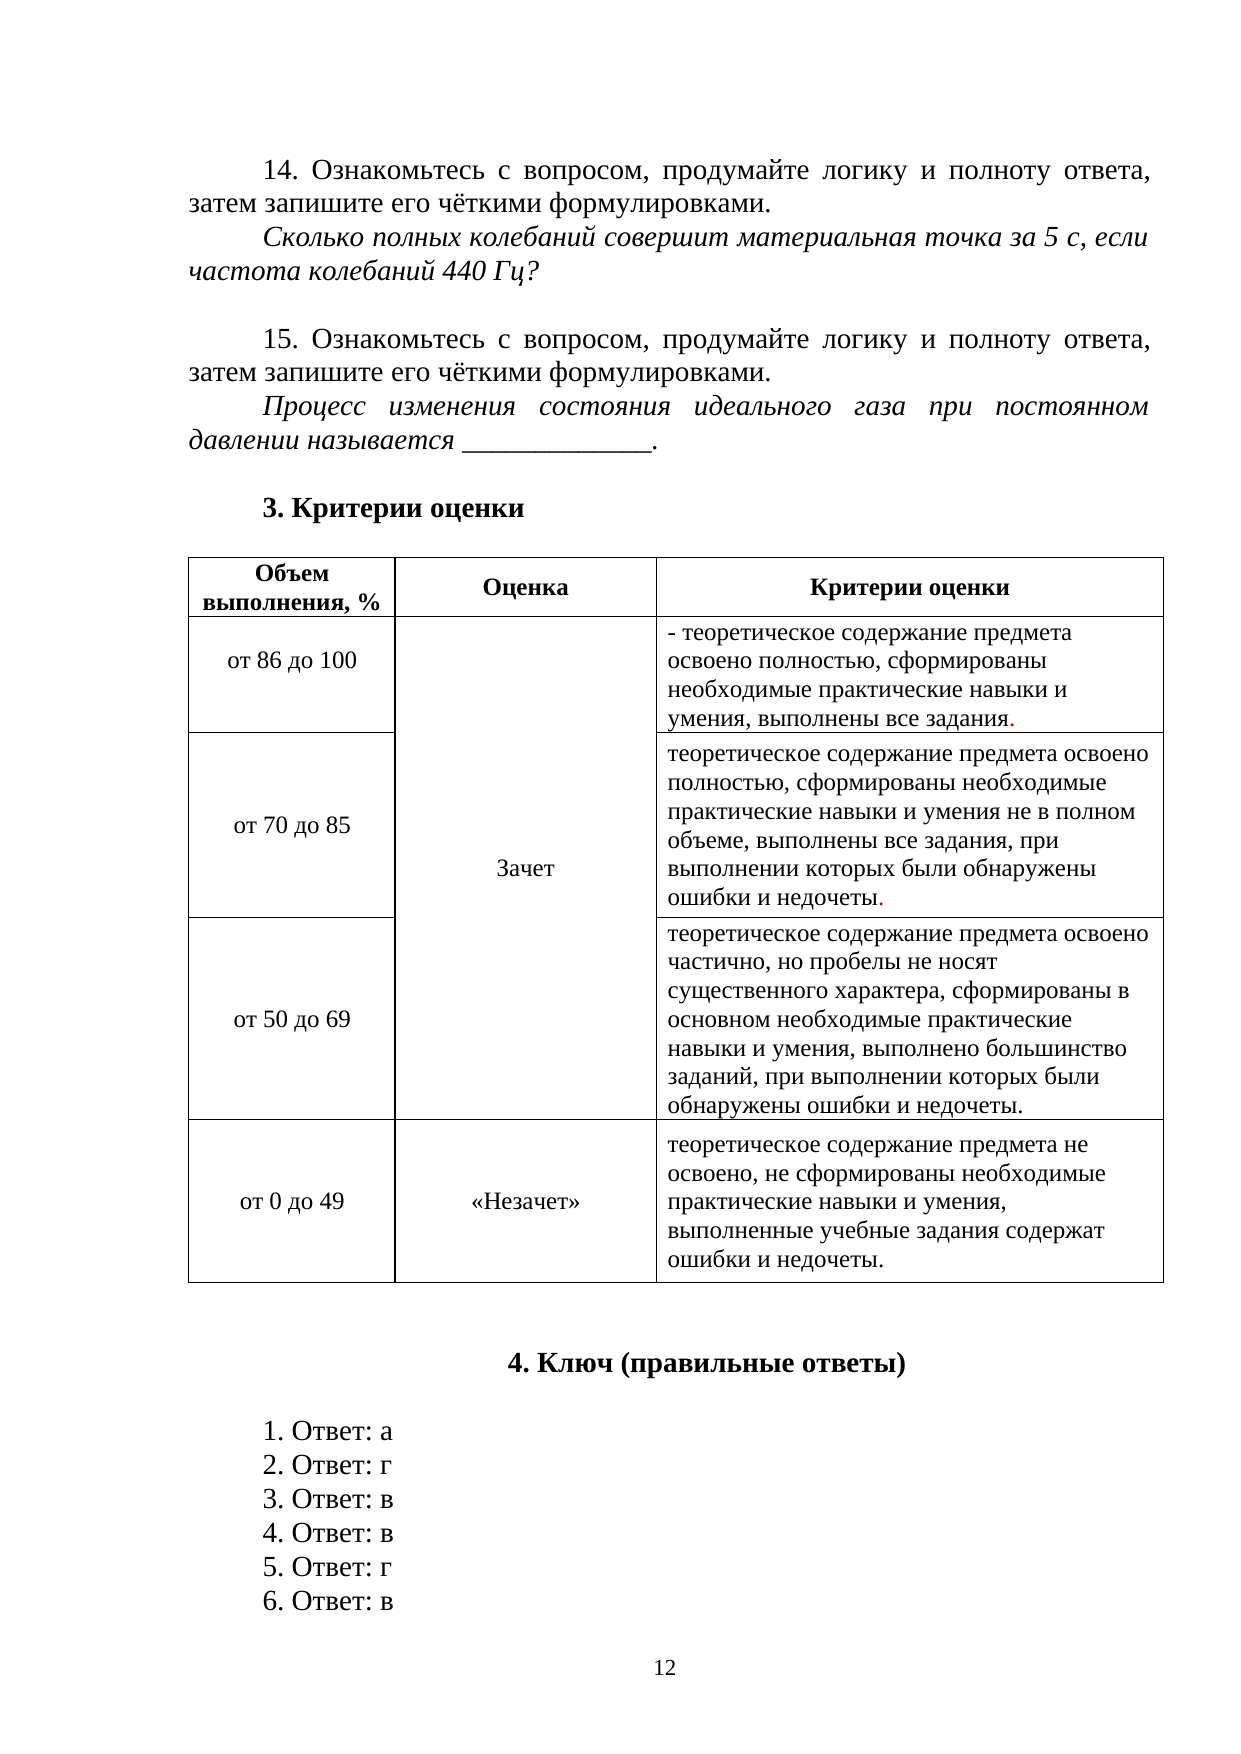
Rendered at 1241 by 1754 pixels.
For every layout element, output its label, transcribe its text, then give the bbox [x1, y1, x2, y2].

table_cell - теоретическое содержание предмета освоено полностью, сформированы необходимые практические навыки и умения, выполнены все задания. [657, 617, 1163, 732]
table_cell теоретическое содержание предмета не освоено, не сформированы необходимые практические навыки и умения, выполненные учебные задания содержат ошибки и недочеты. [657, 1120, 1163, 1282]
table_header Оценка [396, 558, 656, 616]
text 2. Ответ: г [188, 1447, 1152, 1480]
table_header Объем выполнения, % [189, 558, 394, 616]
text 3. Критерии оценки [188, 490, 1152, 523]
table_header Критерии оценки [657, 558, 1163, 616]
text Сколько полных колебаний совершит материальная точка за 5 с, если частота колебаний 440 Гц? [188, 219, 1152, 287]
text 3. Ответ: в [188, 1481, 1152, 1514]
table_cell от 86 до 100 [189, 617, 394, 732]
text Процесс изменения состояния идеального газа при постоянном давлении называется _____________. [188, 388, 1152, 456]
table_cell от 50 до 69 [189, 918, 394, 1119]
text 5. Ответ: г [188, 1549, 1152, 1582]
text 4. Ключ (правильные ответы) [188, 1345, 1152, 1378]
text 4. Ответ: в [188, 1515, 1152, 1548]
text 6. Ответ: в [188, 1583, 1152, 1616]
table_cell от 70 до 85 [189, 733, 394, 917]
table_cell от 0 до 49 [189, 1120, 394, 1282]
table_cell теоретическое содержание предмета освоено полностью, сформированы необходимые практические навыки и умения не в полном объеме, выполнены все задания, при выполнении которых были обнаружены ошибки и недочеты. [657, 733, 1163, 917]
table_cell «Незачет» [396, 1120, 656, 1282]
text 15. Ознакомьтесь с вопросом, продумайте логику и полноту ответа, затем запишите его чёткими формулировками. [188, 321, 1152, 388]
table_cell Зачет [396, 617, 656, 1119]
text 14. Ознакомьтесь с вопросом, продумайте логику и полноту ответа, затем запишите его чёткими формулировками. [188, 152, 1152, 219]
table_cell теоретическое содержание предмета освоено частично, но пробелы не носят существенного характера, сформированы в основном необходимые практические навыки и умения, выполнено большинство заданий, при выполнении которых были обнаружены ошибки и недочеты. [657, 918, 1163, 1119]
text 1. Ответ: а [188, 1413, 1152, 1446]
